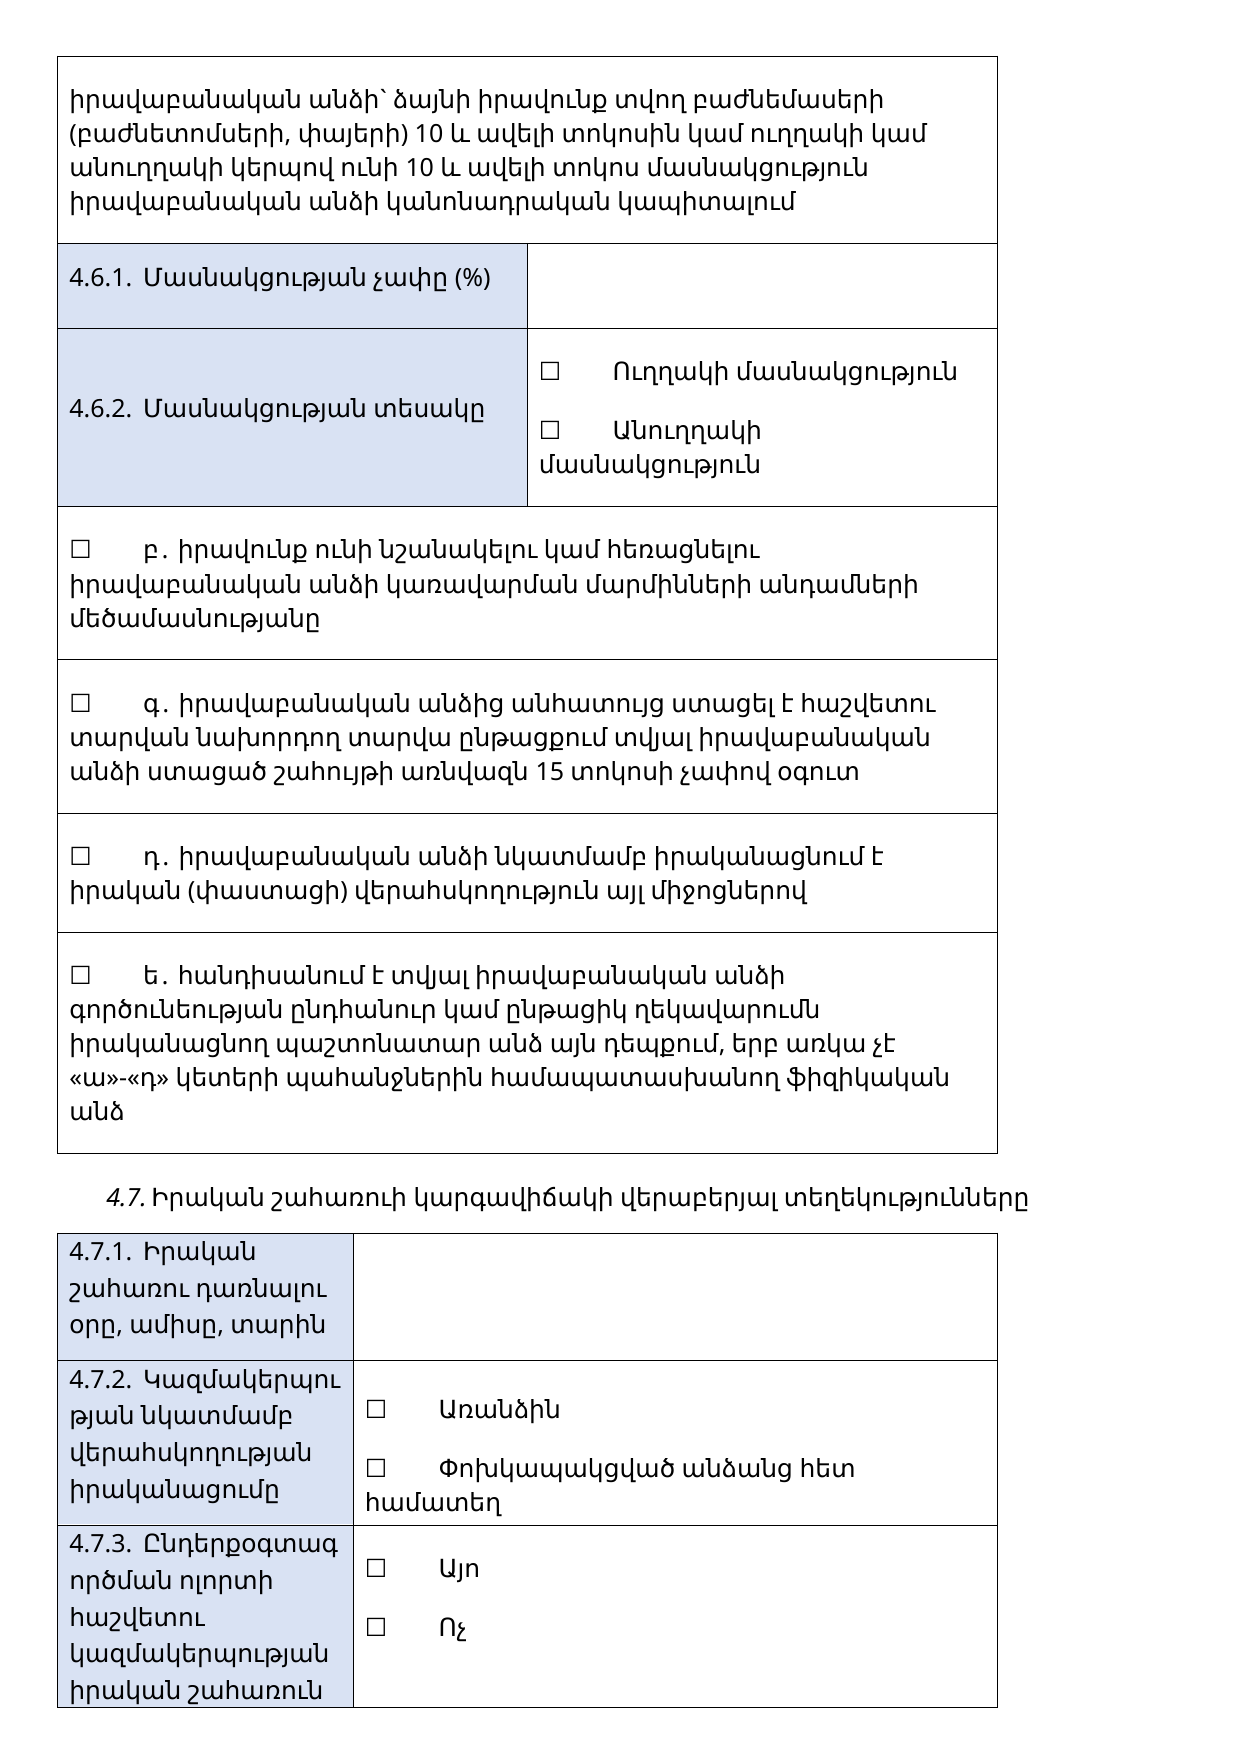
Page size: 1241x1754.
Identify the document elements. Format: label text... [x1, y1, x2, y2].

table_cell ☐ Ուղղակի մասնակցություն ☐ Անուղղակի մասնակցություն [528, 329, 997, 506]
table_cell [528, 244, 997, 328]
table_cell ☐ Առանձին ☐ Փոխկապակցված անձանց հետ համատեղ [354, 1361, 997, 1524]
table_cell ☐ դ․ իրավաբանական անձի նկատմամբ իրականացնում է իրական (փաստացի) վերահսկողություն այլ միջոցներով [58, 814, 997, 932]
table_cell Կազմակերպության նկատմամբ վերահսկողության իրականացումը [58, 1361, 353, 1524]
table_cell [58, 1526, 353, 1707]
table_cell ☐ Այո ☐ Ոչ [354, 1526, 997, 1707]
list Իրական շահառուի կարգավիճակի վերաբերյալ տեղեկությունները [106, 1179, 1152, 1213]
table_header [58, 57, 997, 243]
table_header Իրական շահառու դառնալու օրը, ամիսը, տարին [58, 1234, 353, 1360]
table_cell Մասնակցության տեսակը [58, 329, 527, 506]
table_cell ☐ ե․ հանդիսանում է տվյալ իրավաբանական անձի գործունեության ընդհանուր կամ ընթացիկ ղեկավարումն իրականացնող պաշտոնատար անձ այն դեպքում, երբ առկա չէ «ա»-«դ» կետերի պահանջներին համապատասխանող ֆիզիկական անձ [58, 933, 997, 1153]
table_cell ☐ գ․ իրավաբանական անձից անհատույց ստացել է հաշվետու տարվան նախորդող տարվա ընթացքում տվյալ իրավաբանական անձի ստացած շահույթի առնվազն 15 տոկոսի չափով օգուտ [58, 660, 997, 813]
table_cell ☐ բ․ իրավունք ունի նշանակելու կամ հեռացնելու իրավաբանական անձի կառավարման մարմինների անդամների մեծամասնությանը [58, 507, 997, 659]
table_header [354, 1234, 997, 1360]
table_cell Մասնակցության չափը (%) [58, 244, 527, 328]
